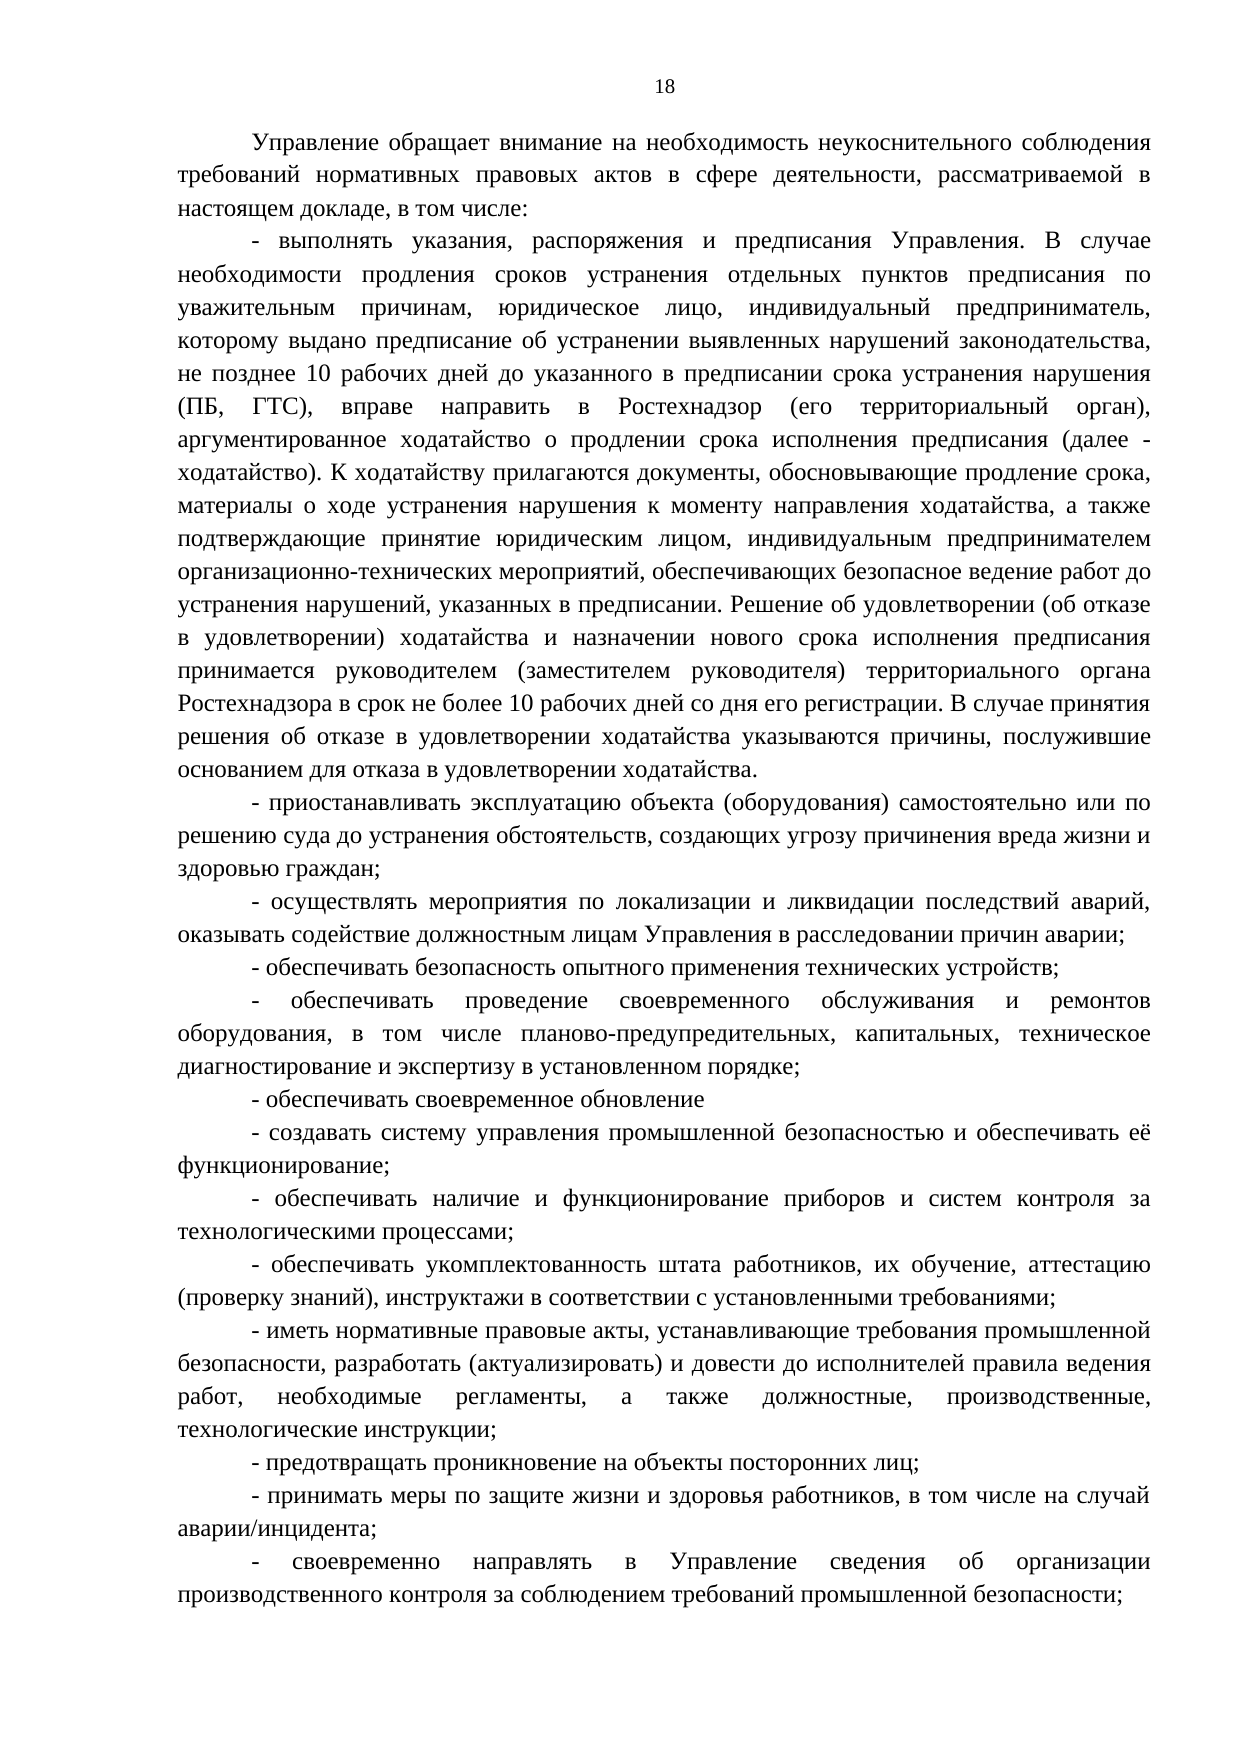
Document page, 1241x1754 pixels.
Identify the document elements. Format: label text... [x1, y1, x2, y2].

text - принимать меры по защите жизни и здоровья работников, в том числе на случай аварии/инцидента; [177, 1480, 1152, 1542]
text - обеспечивать наличие и функционирование приборов и систем контроля за технологическими процессами; [177, 1183, 1152, 1245]
text - обеспечивать укомплектованность штата работников, их обучение, аттестацию (проверку знаний), инструктажи в соответствии с установленными требованиями; [177, 1249, 1152, 1311]
text Управление обращает внимание на необходимость неукоснительного соблюдения требований нормативных правовых актов в сфере деятельности, рассматриваемой в настоящем докладе, в том числе: [177, 127, 1152, 221]
text - создавать систему управления промышленной безопасностью и обеспечивать её функционирование; [177, 1117, 1152, 1179]
text - обеспечивать своевременное обновление [177, 1084, 1152, 1113]
text - своевременно направлять в Управление сведения об организации производственного контроля за соблюдением требований промышленной безопасности; [177, 1546, 1152, 1608]
text - выполнять указания, распоряжения и предписания Управления. В случае необходимости продления сроков устранения отдельных пунктов предписания по уважительным причинам, юридическое лицо, индивидуальный предприниматель, которому выдано предписание об устранении выявленных нарушений законодательства, не позднее 10 рабочих дней до указанного в предписании срока устранения нарушения (ПБ, ГТС), вправе направить в Ростехнадзор (его территориальный орган), аргументированное ходатайство о продлении срока исполнения предписания (далее - ходатайство). К ходатайству прилагаются документы, обосновывающие продление срока, материалы о ходе устранения нарушения к моменту направления ходатайства, а также подтверждающие принятие юридическим лицом, индивидуальным предпринимателем организационно-технических мероприятий, обеспечивающих безопасное ведение работ до устранения нарушений, указанных в предписании. Решение об удовлетворении (об отказе в удовлетворении) ходатайства и назначении нового срока исполнения предписания принимается руководителем (заместителем руководителя) территориального органа Ростехнадзора в срок не более 10 рабочих дней со дня его регистрации. В случае принятия решения об отказе в удовлетворении ходатайства указываются причины, послужившие основанием для отказа в удовлетворении ходатайства. [177, 226, 1152, 783]
text - приостанавливать эксплуатацию объекта (оборудования) самостоятельно или по решению суда до устранения обстоятельств, создающих угрозу причинения вреда жизни и здоровью граждан; [177, 787, 1152, 882]
text - обеспечивать проведение своевременного обслуживания и ремонтов оборудования, в том числе планово-предупредительных, капитальных, техническое диагностирование и экспертизу в установленном порядке; [177, 985, 1152, 1080]
text - иметь нормативные правовые акты, устанавливающие требования промышленной безопасности, разработать (актуализировать) и довести до исполнителей правила ведения работ, необходимые регламенты, а также должностные, производственные, технологические инструкции; [177, 1315, 1152, 1443]
text - обеспечивать безопасность опытного применения технических устройств; [177, 952, 1152, 981]
text - осуществлять мероприятия по локализации и ликвидации последствий аварий, оказывать содействие должностным лицам Управления в расследовании причин аварии; [177, 886, 1152, 948]
text - предотвращать проникновение на объекты посторонних лиц; [177, 1447, 1152, 1476]
